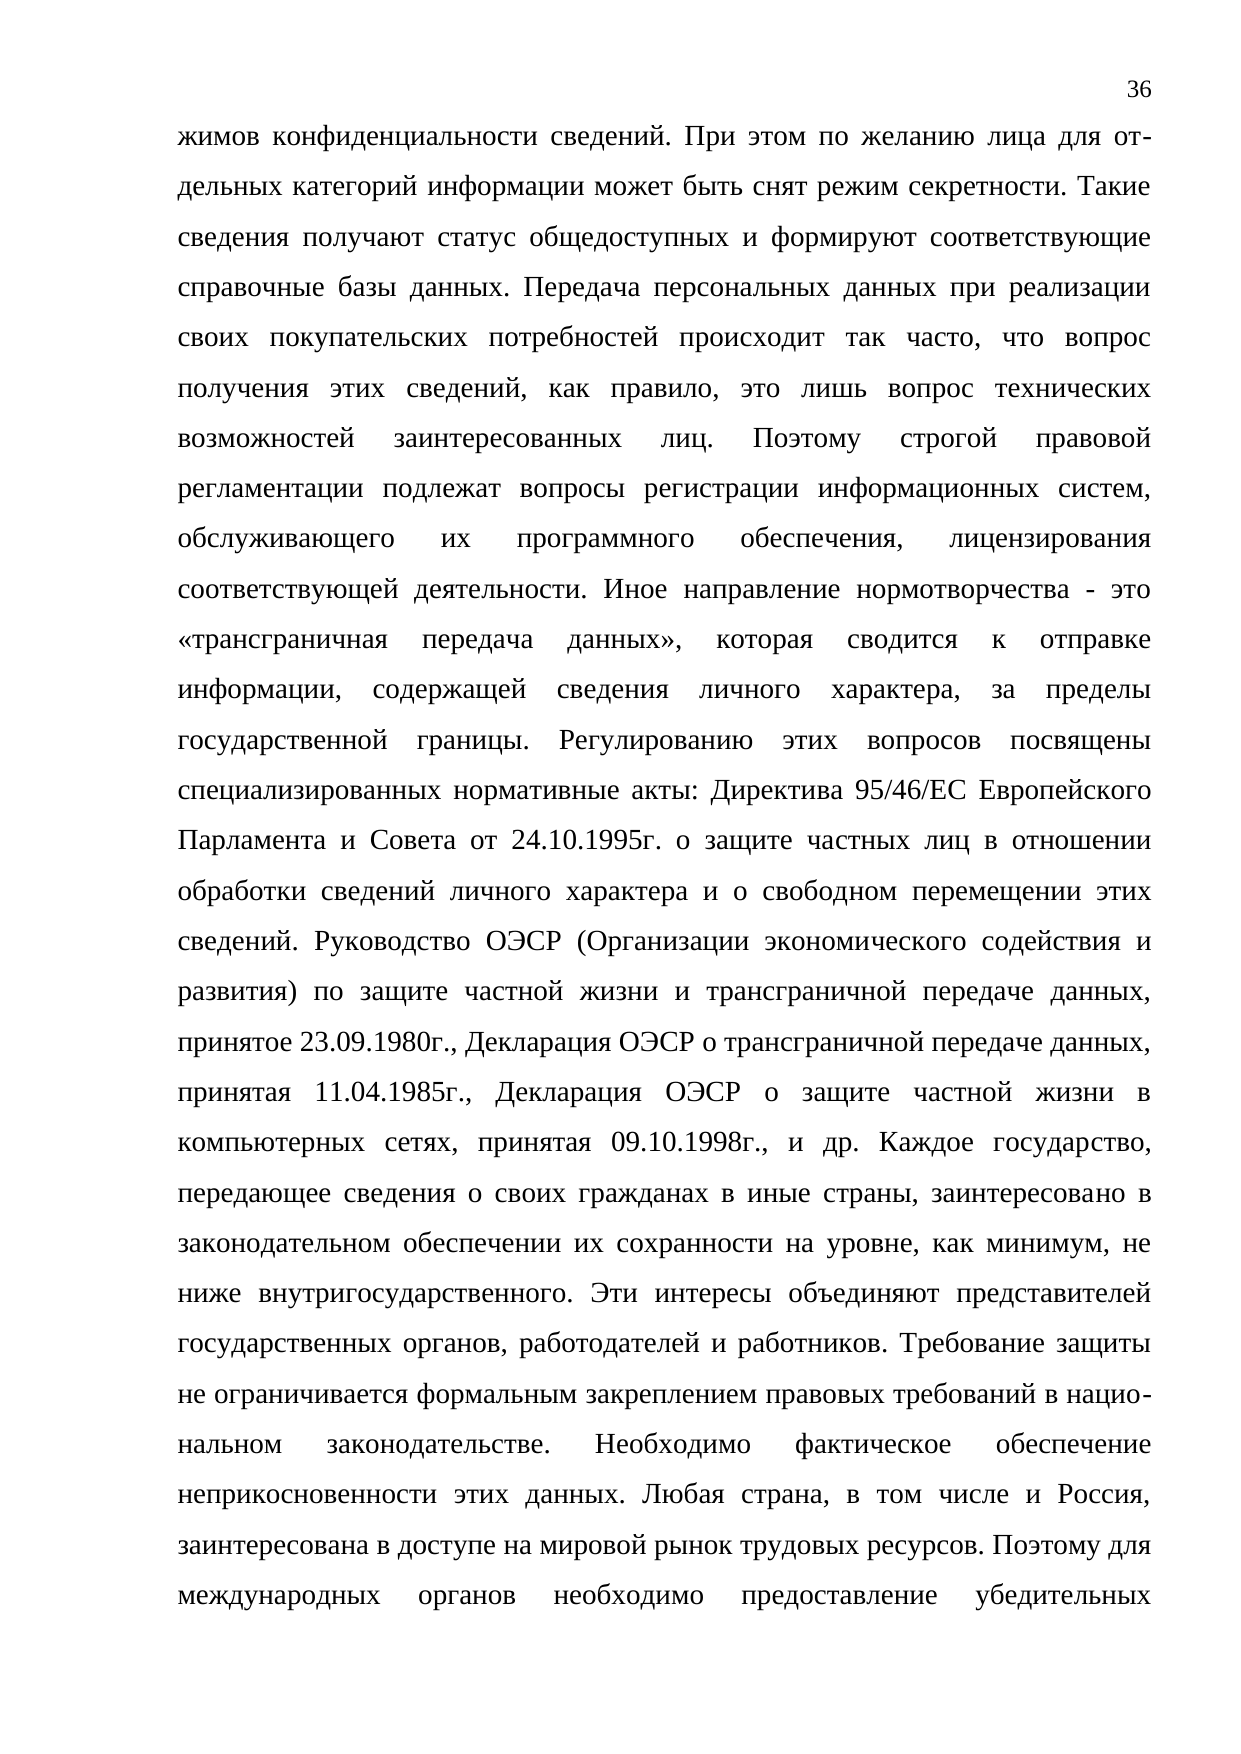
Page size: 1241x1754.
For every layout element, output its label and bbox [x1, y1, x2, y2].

text [177, 118, 1152, 1611]
